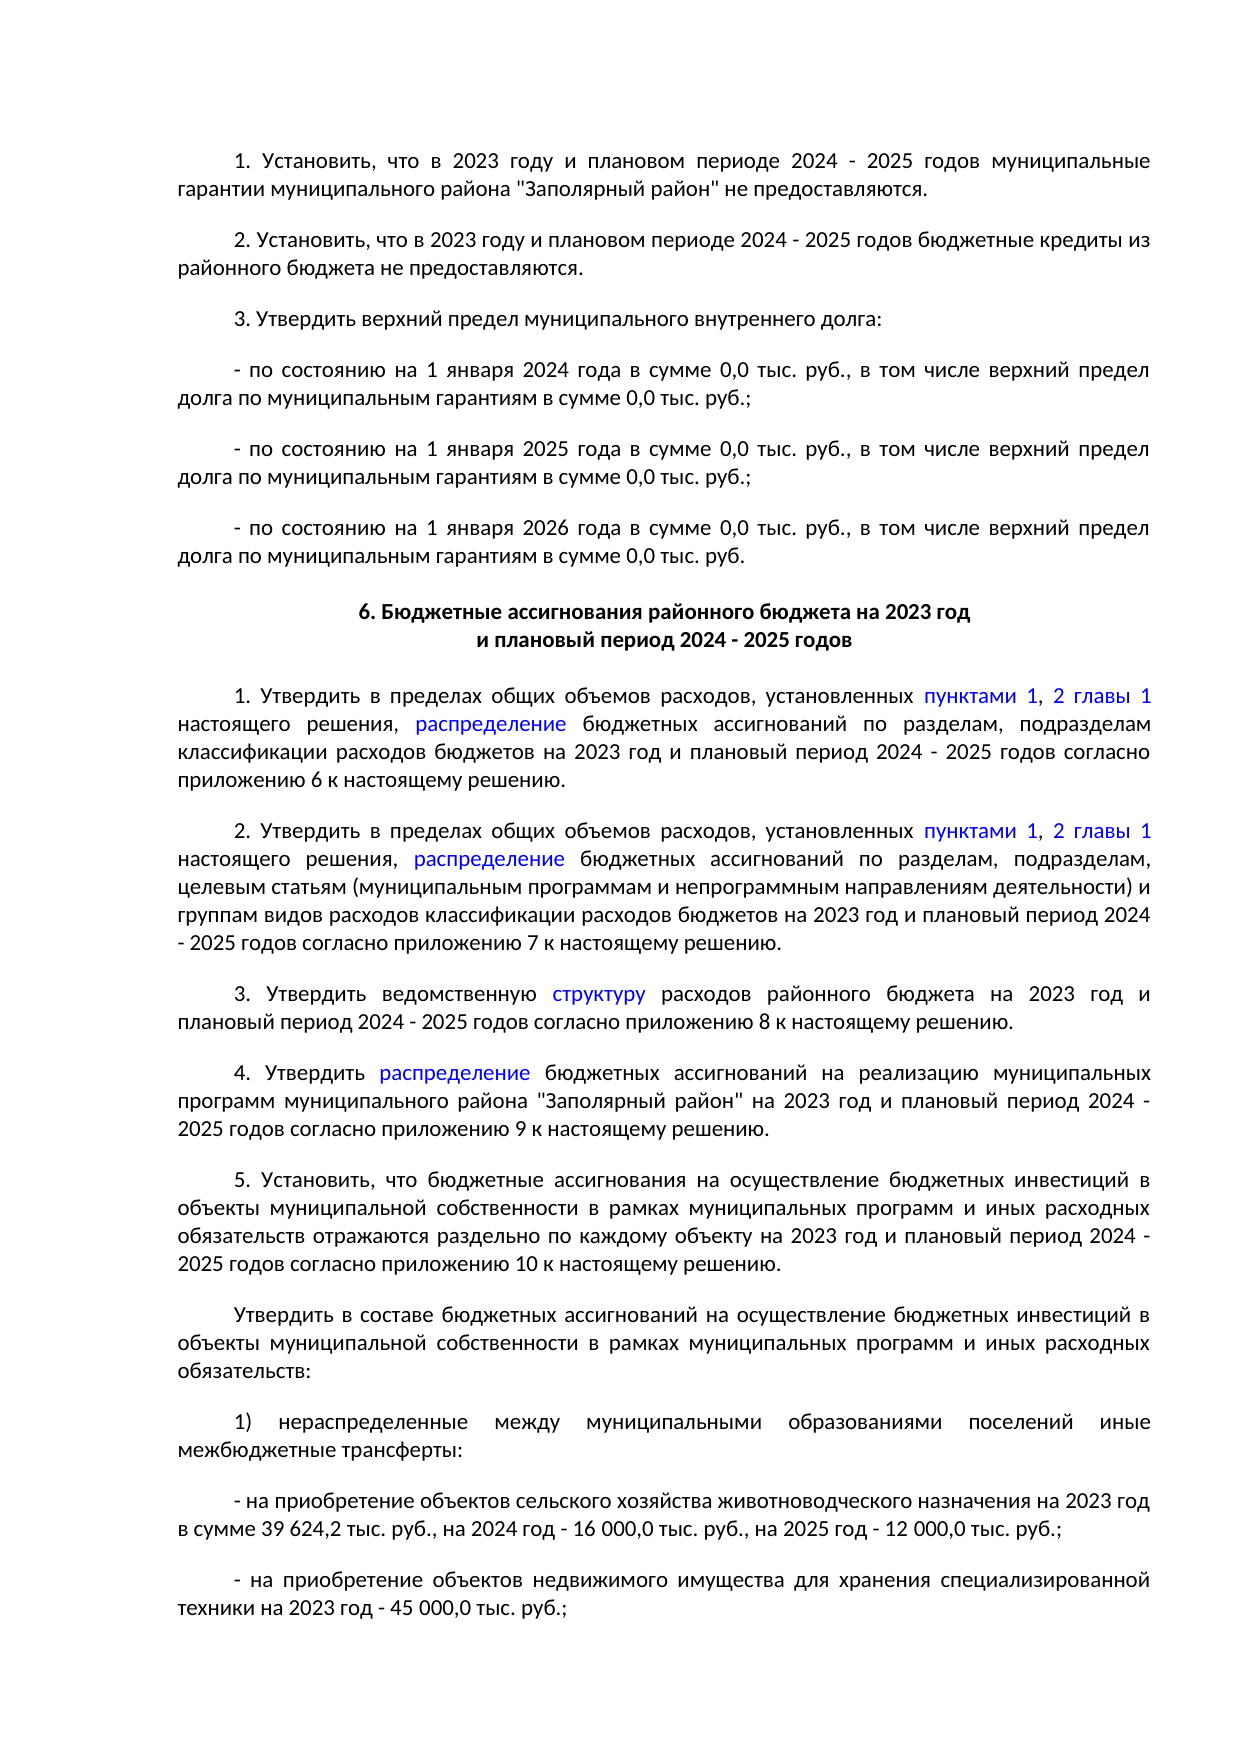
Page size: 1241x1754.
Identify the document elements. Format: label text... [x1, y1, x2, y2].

text - по состоянию на 1 января 2025 года в сумме 0,0 тыс. руб., в том числе верхний предел долга по муниципальным гарантиям в сумме 0,0 тыс. руб.; [177, 434, 1152, 490]
text Утвердить в составе бюджетных ассигнований на осуществление бюджетных инвестиций в объекты муниципальной собственности в рамках муниципальных программ и иных расходных обязательств: [177, 1300, 1152, 1384]
text 4. Утвердить распределение бюджетных ассигнований на реализацию муниципальных программ муниципального района "Заполярный район" на 2023 год и плановый период 2024 - 2025 годов согласно приложению 9 к настоящему решению. [177, 1058, 1152, 1142]
text - по состоянию на 1 января 2024 года в сумме 0,0 тыс. руб., в том числе верхний предел долга по муниципальным гарантиям в сумме 0,0 тыс. руб.; [177, 355, 1152, 411]
text - на приобретение объектов сельского хозяйства животноводческого назначения на 2023 год в сумме 39 624,2 тыс. руб., на 2024 год - 16 000,0 тыс. руб., на 2025 год - 12 000,0 тыс. руб.; [177, 1486, 1152, 1542]
text - по состоянию на 1 января 2026 года в сумме 0,0 тыс. руб., в том числе верхний предел долга по муниципальным гарантиям в сумме 0,0 тыс. руб. [177, 513, 1152, 569]
text 2. Утвердить в пределах общих объемов расходов, установленных пунктами 1, 2 главы 1 настоящего решения, распределение бюджетных ассигнований по разделам, подразделам, целевым статьям (муниципальным программам и непрограммным направлениям деятельности) и группам видов расходов классификации расходов бюджетов на 2023 год и плановый период 2024 - 2025 годов согласно приложению 7 к настоящему решению. [177, 816, 1152, 956]
title 6. Бюджетные ассигнования районного бюджета на 2023 год [177, 597, 1152, 625]
text 1) нераспределенные между муниципальными образованиями поселений иные межбюджетные трансферты: [177, 1407, 1152, 1463]
text 3. Утвердить ведомственную структуру расходов районного бюджета на 2023 год и плановый период 2024 - 2025 годов согласно приложению 8 к настоящему решению. [177, 979, 1152, 1035]
text 1. Утвердить в пределах общих объемов расходов, установленных пунктами 1, 2 главы 1 настоящего решения, распределение бюджетных ассигнований по разделам, подразделам классификации расходов бюджетов на 2023 год и плановый период 2024 - 2025 годов согласно приложению 6 к настоящему решению. [177, 681, 1152, 793]
text - на приобретение объектов недвижимого имущества для хранения специализированной техники на 2023 год - 45 000,0 тыс. руб.; [177, 1565, 1152, 1621]
title и плановый период 2024 - 2025 годов [177, 625, 1152, 653]
text 3. Утвердить верхний предел муниципального внутреннего долга: [177, 304, 1152, 332]
text 5. Установить, что бюджетные ассигнования на осуществление бюджетных инвестиций в объекты муниципальной собственности в рамках муниципальных программ и иных расходных обязательств отражаются раздельно по каждому объекту на 2023 год и плановый период 2024 - 2025 годов согласно приложению 10 к настоящему решению. [177, 1165, 1152, 1277]
text 2. Установить, что в 2023 году и плановом периоде 2024 - 2025 годов бюджетные кредиты из районного бюджета не предоставляются. [177, 225, 1152, 281]
text 1. Установить, что в 2023 году и плановом периоде 2024 - 2025 годов муниципальные гарантии муниципального района "Заполярный район" не предоставляются. [177, 146, 1152, 202]
